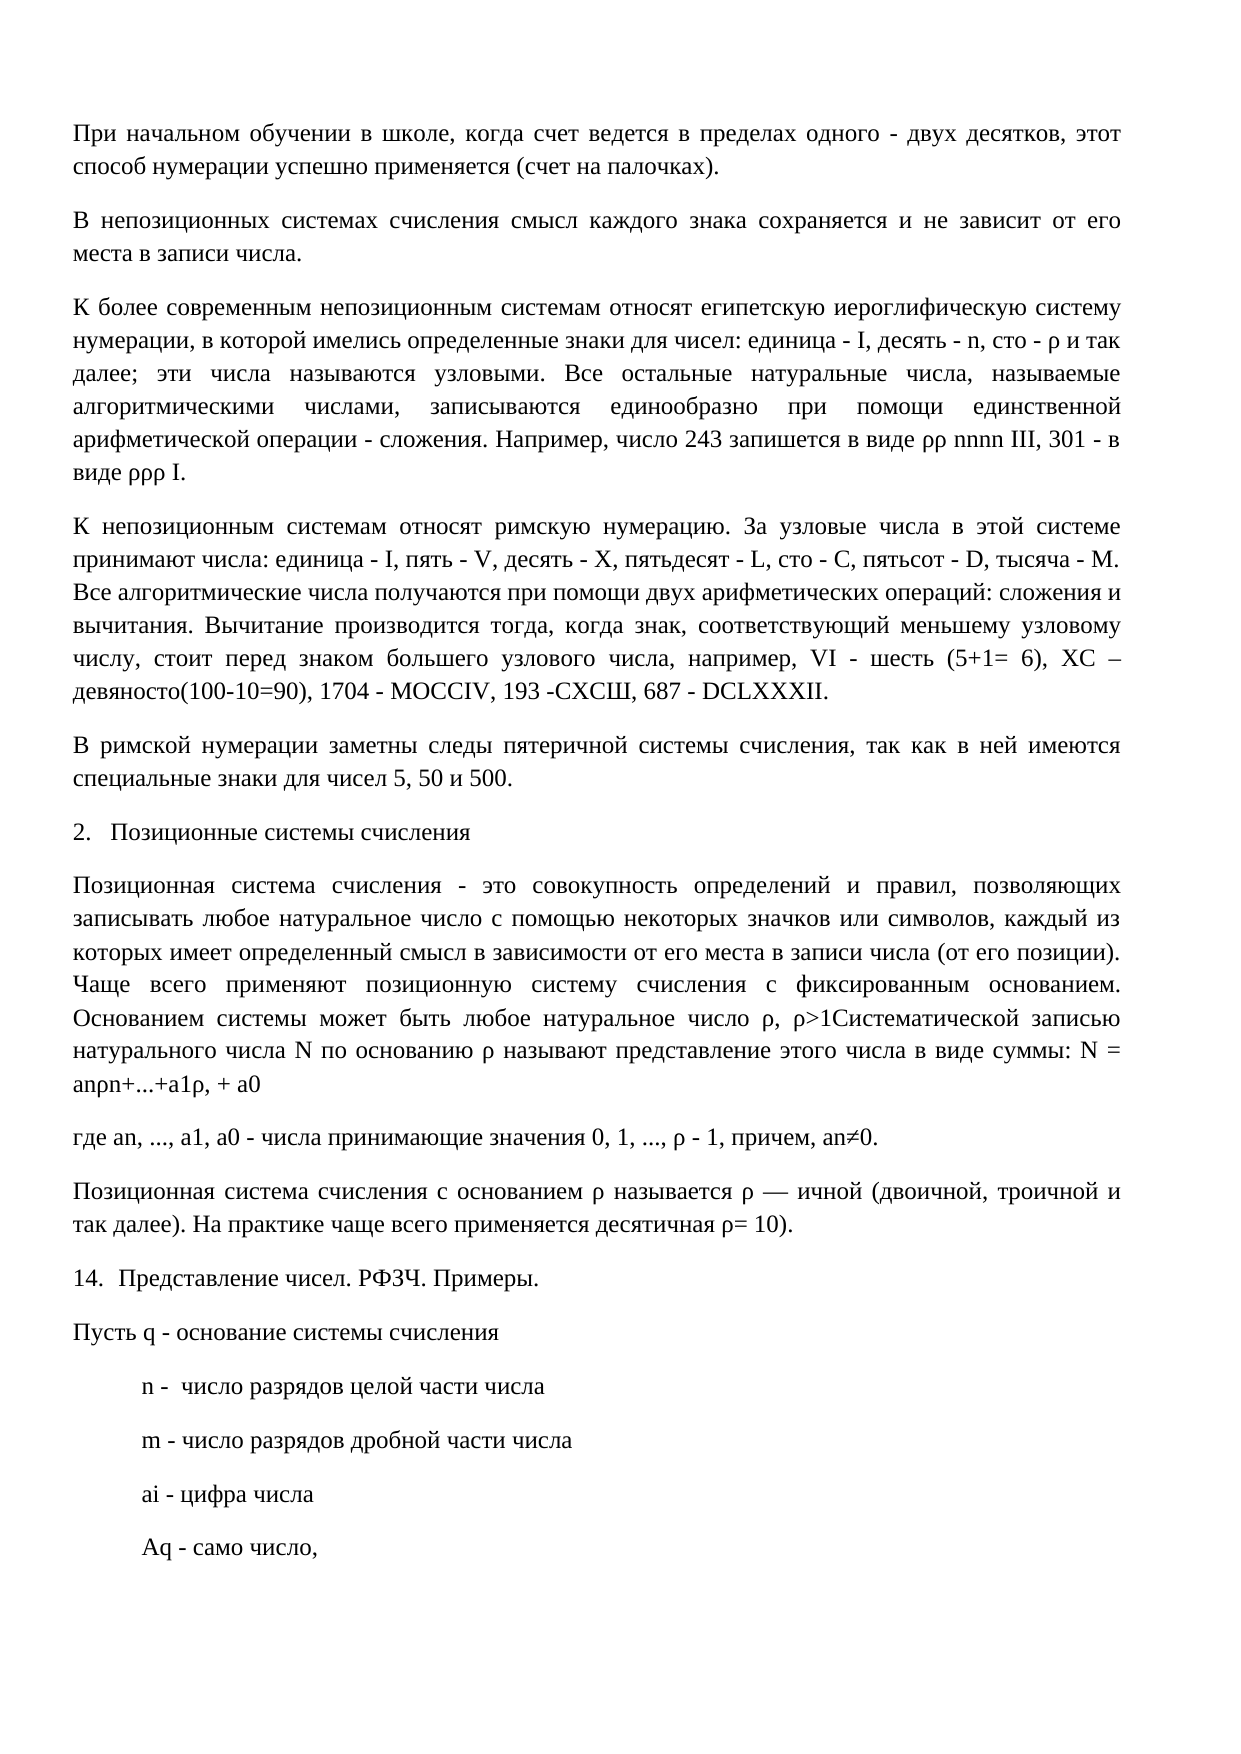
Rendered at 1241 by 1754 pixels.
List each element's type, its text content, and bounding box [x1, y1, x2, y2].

text m - число разрядов дробной части числа [73, 1425, 1122, 1453]
list Позиционные системы счисления [73, 817, 1122, 845]
text ai - цифра числа [73, 1479, 1122, 1507]
text К более современным непозиционным системам относят египетскую иероглифическую систему нумерации, в которой имелись определенные знаки для чисел: единица - I, десять - n, сто - ρ и так далее; эти числа называются узловыми. Все остальные натуральные числа, называемые алгоритмическими числами, записываются единообразно при помощи единственной арифметической операции - сложения. Например, число 243 запишется в виде ρρ nnnn III, 301 - в виде ρρρ I. [73, 292, 1122, 486]
text где аn, ..., а1, а0 - числа принимающие значения 0, 1, ..., ρ - 1, причем, аn≠0. [73, 1122, 1122, 1151]
text В непозиционных системах счисления смысл каждого знака сохраняется и не зависит от его места в записи числа. [73, 205, 1122, 267]
text Позиционная система счисления с основанием ρ называется ρ — ичной (двоичной, троичной и так далее). На практике чаще всего применяется десятичная ρ= 10). [73, 1176, 1122, 1238]
text Позиционная система счисления - это совокупность определений и правил, позволяющих записывать любое натуральное число с помощью некоторых значков или символов, каждый из которых имеет определенный смысл в зависимости от его места в записи числа (от его позиции). Чаще всего применяют позиционную систему счисления с фиксированным основанием. Основанием системы может быть любое натуральное число ρ, ρ>1Систематической записью натурального числа N по основанию ρ называют представление этого числа в виде суммы: N = аnρn+...+а1ρ, + а0 [73, 871, 1122, 1097]
text В римской нумерации заметны следы пятеричной системы счисления, так как в ней имеются специальные знаки для чисел 5, 50 и 500. [73, 730, 1122, 792]
text К непозиционным системам относят римскую нумерацию. За узловые числа в этой системе принимают числа: единица - I, пять - V, десять - X, пятьдесят - L, сто - С, пятьсот - D, тысяча - М. Все алгоритмические числа получаются при помощи двух арифметических операций: сложения и вычитания. Вычитание производится тогда, когда знак, соответствующий меньшему узловому числу, стоит перед знаком большего узлового числа, например, VI - шесть (5+1= 6), ХС – девяносто(100-10=90), 1704 - МОССIV, 193 -СХСШ, 687 - DCLXXXII. [73, 511, 1122, 705]
text n - число разрядов целой части числа [73, 1371, 1122, 1400]
text При начальном обучении в школе, когда счет ведется в пределах одного - двух десятков, этот способ нумерации успешно применяется (счет на палочках). [73, 118, 1122, 180]
text Aq - само число, [73, 1532, 1122, 1561]
list Представление чисел. РФЗЧ. Примеры. [73, 1263, 1122, 1292]
text Пусть q - основание системы счисления [73, 1317, 1122, 1346]
